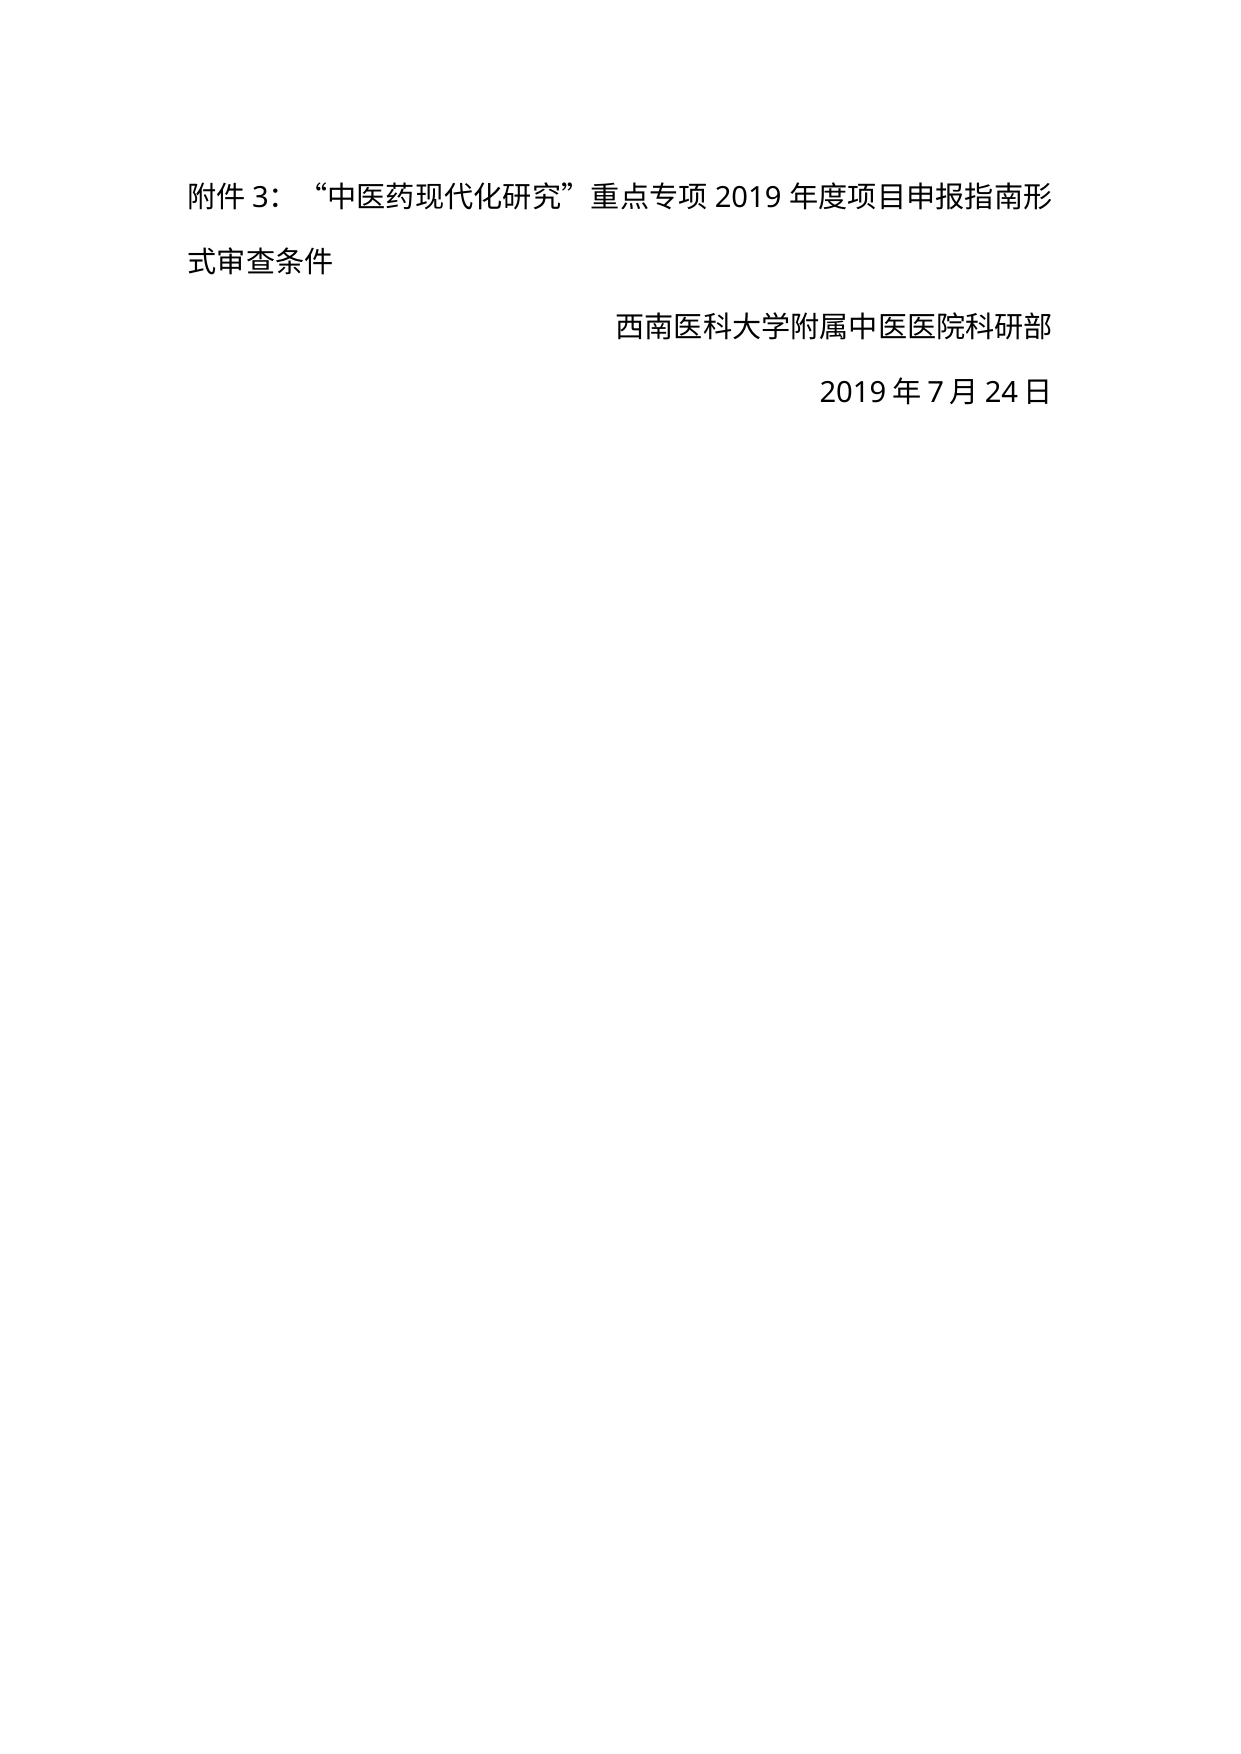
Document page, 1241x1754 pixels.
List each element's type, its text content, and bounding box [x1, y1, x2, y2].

text 2019年7月24日 [187, 357, 1053, 422]
text 附件3：“中医药现代化研究”重点专项 2019 年度项目申报指南形式审查条件 [187, 162, 1053, 292]
text 西南医科大学附属中医医院科研部 [187, 292, 1053, 357]
